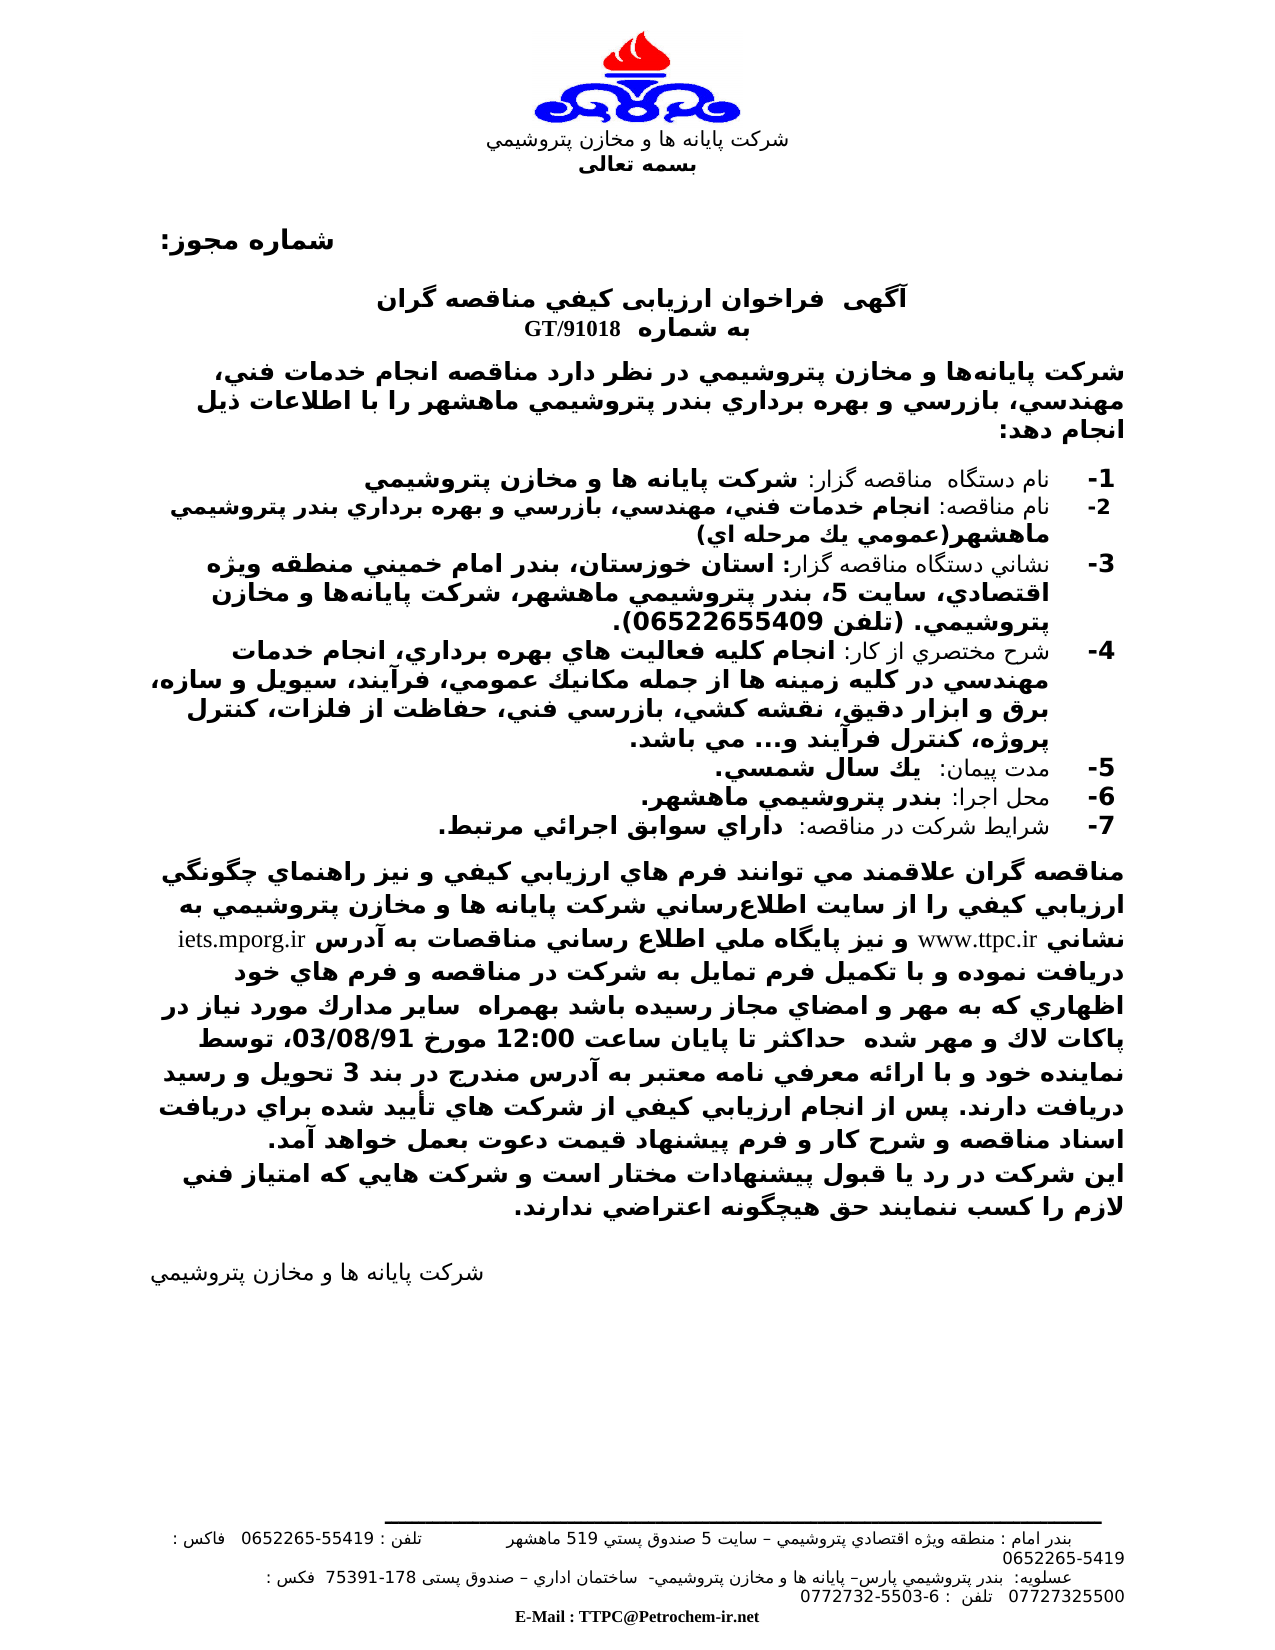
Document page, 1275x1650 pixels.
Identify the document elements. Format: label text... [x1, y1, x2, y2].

text شماره مجوز: [150, 224, 1125, 256]
list نام دستگاه مناقصه گزار: شركت پايانه ها و مخازن پتروشيمي [150, 464, 1087, 493]
text شركت پايانه‌ها و مخازن پتروشيمي در نظر دارد مناقصه انجام خدمات فني، مهندسي، بازرسي و بهره برداري بندر پتروشيمي ماهشهر را با اطلاعات ذيل انجام دهد: [150, 357, 1125, 444]
text شركت پايانه ها و مخازن پتروشيمي [150, 1259, 1125, 1286]
picture [532, 30, 743, 128]
list مدت پيمان: يك سال شمسي. [150, 753, 1087, 782]
list شرايط شركت در مناقصه: داراي سوابق اجرائي مرتبط. [150, 811, 1087, 840]
list شرح مختصري از كار: انجام كليه فعاليت هاي بهره برداري، انجام خدمات مهندسي در كليه زمينه ها از جمله مكانيك عمومي، فرآيند، سيويل و سازه، برق و ابزار دقيق، نقشه كشي، بازرسي فني، حفاظت از فلزات، كنترل پروژه، كنترل فرآيند و... مي باشد. [150, 636, 1087, 753]
text اين شركت در رد يا قبول پيشنهادات مختار است و شركت هايي كه امتياز فني لازم را كسب ننمايند حق هيچگونه اعتراضي ندارند. [150, 1159, 1125, 1222]
text آگهی فراخوان ارزیابی كيفي مناقصه گران [150, 284, 1125, 313]
list نشاني دستگاه مناقصه گزار: استان خوزستان، بندر امام خميني منطقه ويژه اقتصادي، سايت 5، بندر پتروشيمي ماهشهر، شركت پايانه‌ها و مخازن پتروشيمي. (تلفن 06522655409). [150, 549, 1087, 636]
text به شماره GT/91018 [150, 313, 1125, 343]
list محل اجرا: بندر پتروشيمي ماهشهر. [150, 782, 1087, 811]
list نام مناقصه: انجام خدمات فني، مهندسي، بازرسي و بهره برداري بندر پتروشيمي ماهشهر(عمومي يك مرحله اي) [150, 493, 1087, 549]
text مناقصه گران علاقمند مي توانند فرم هاي ارزيابي كيفي و نيز راهنماي چگونگي ارزيابي كيفي را از سايت اطلاع‌رساني شركت پايانه ها و مخازن پتروشيمي به نشاني www.ttpc.ir و نيز پايگاه ملي اطلاع رساني مناقصات به آدرس iets.mporg.ir دريافت نموده و با تكميل فرم تمايل به شركت در مناقصه و فرم هاي خود اظهاري كه به مهر و امضاي مجاز رسيده باشد بهمراه ساير مدارك مورد نياز در پاكات لاك و مهر شده حداكثر تا پايان ساعت 12:00 مورخ 03/08/91، توسط نماينده خود و با ارائه معرفي نامه معتبر به آدرس مندرج در بند 3 تحويل و رسيد دريافت دارند. پس از انجام ارزيابي كيفي از شركت هاي تأييد شده براي دريافت اسناد مناقصه و شرح كار و فرم پيشنهاد قيمت دعوت بعمل خواهد آمد. [150, 857, 1125, 1154]
